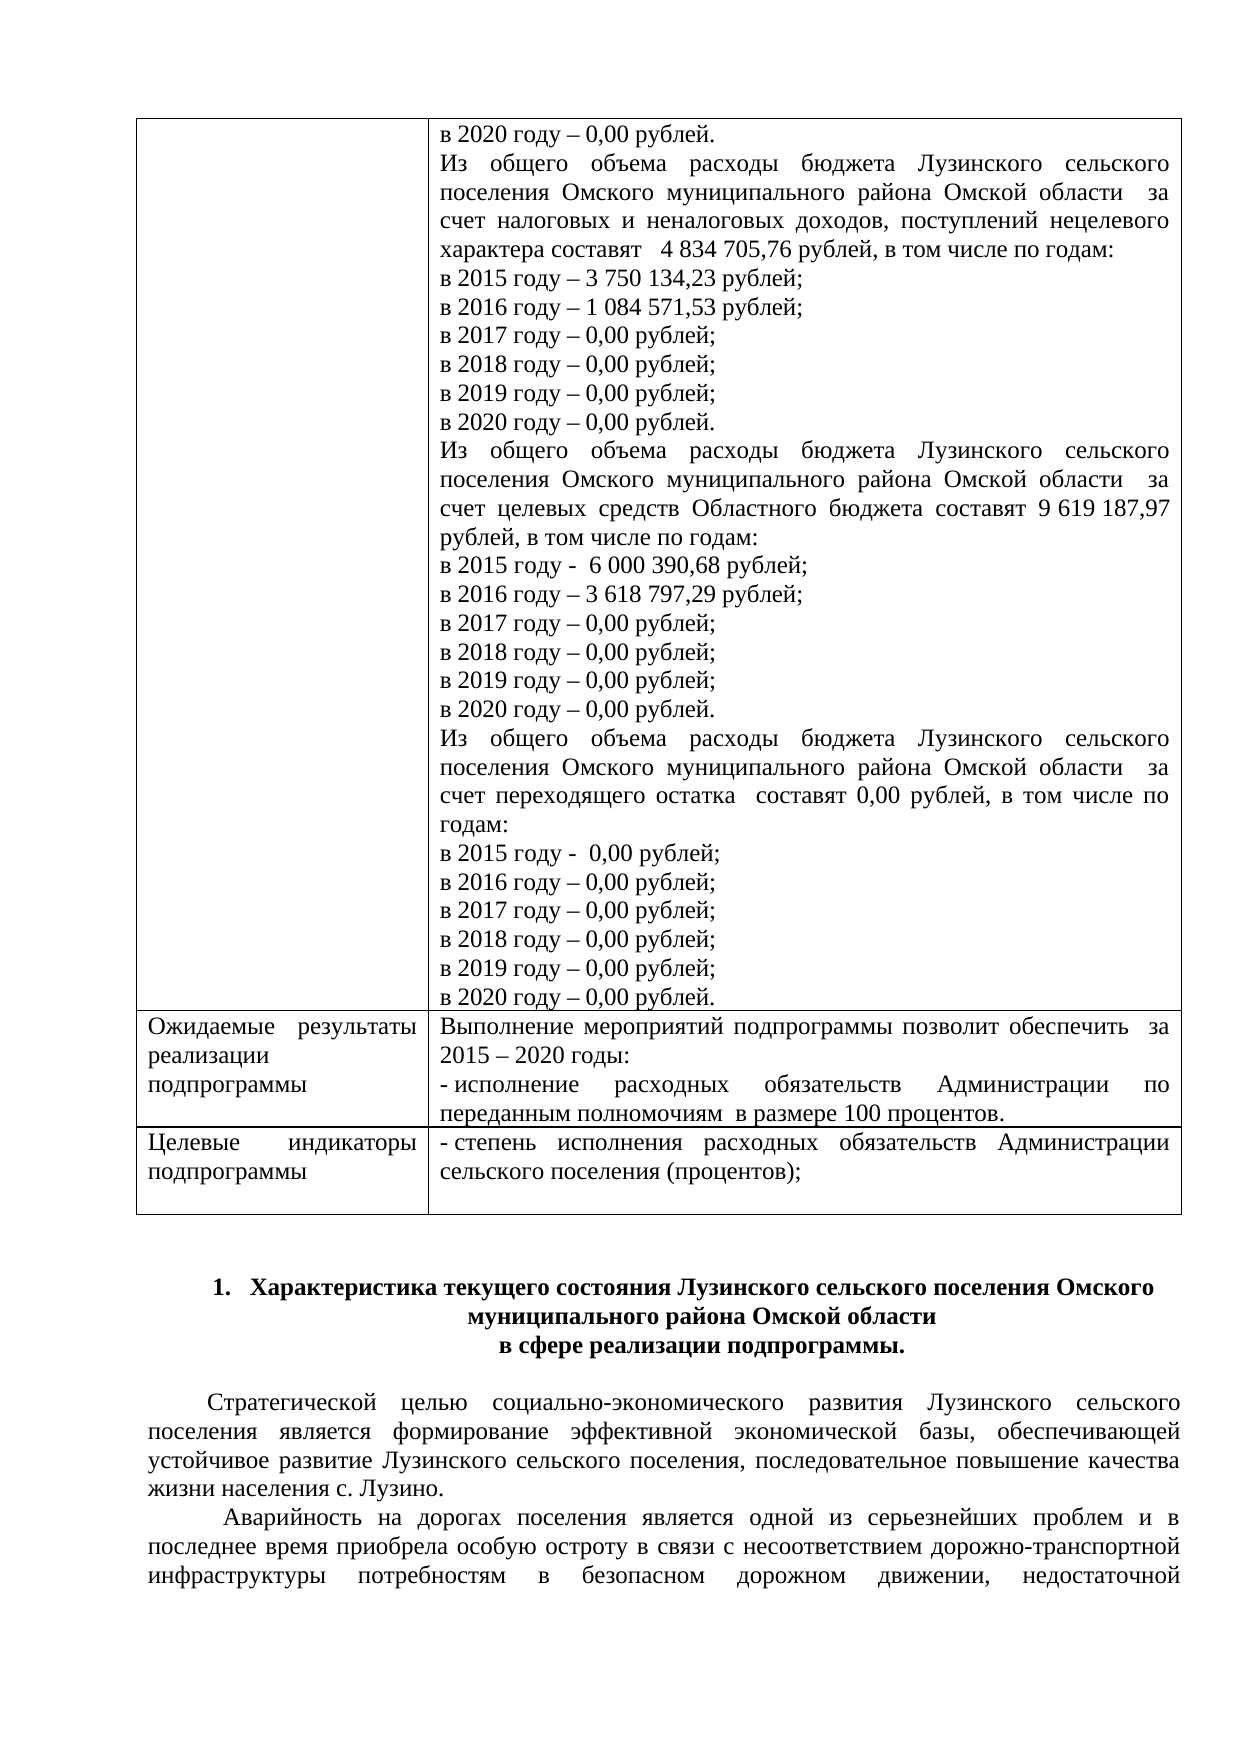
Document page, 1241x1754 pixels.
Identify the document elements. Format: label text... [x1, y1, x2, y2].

table_cell - степень исполнения расходных обязательств Администрации сельского поселения (процентов); [429, 1128, 1181, 1214]
text в сфере реализации подпрограммы. [223, 1330, 1181, 1358]
text Стратегической целью социально-экономического развития Лузинского сельского поселения является формирование эффективной экономической базы, обеспечивающей устойчивое развитие Лузинского сельского поселения, последовательное повышение качества жизни населения с. Лузино. [148, 1387, 1181, 1502]
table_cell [429, 119, 1181, 1010]
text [148, 1502, 1181, 1588]
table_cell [137, 119, 428, 1010]
list Характеристика текущего состояния Лузинского сельского поселения Омского муниципального района Омской области [185, 1272, 1181, 1330]
table_cell Ожидаемые результаты реализации подпрограммы [137, 1011, 428, 1126]
table_cell Выполнение мероприятий подпрограммы позволит обеспечить за 2015 – 2020 годы: - исполнение расходных обязательств Администрации по переданным полномочиям в размере 100 процентов. [429, 1011, 1181, 1126]
table_cell Целевые индикаторы подпрограммы [137, 1128, 428, 1214]
